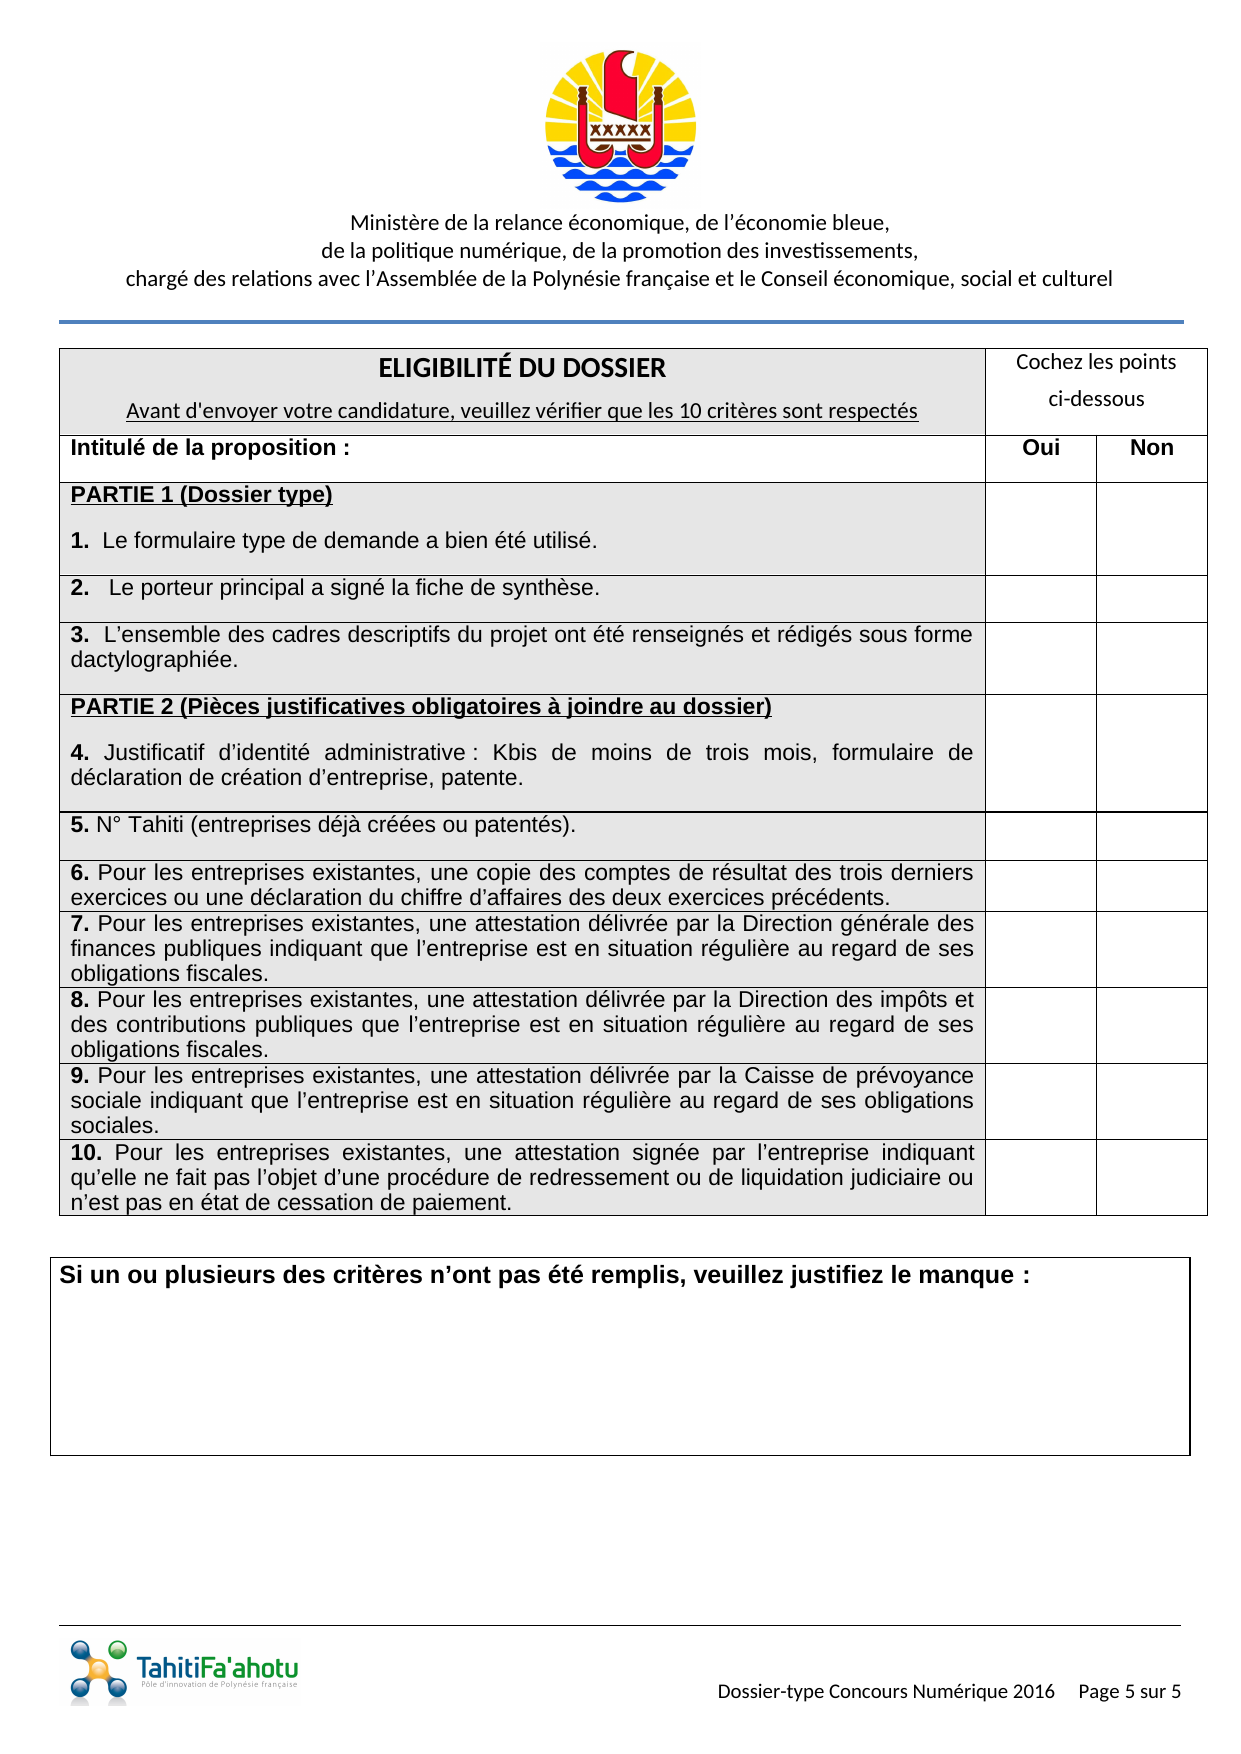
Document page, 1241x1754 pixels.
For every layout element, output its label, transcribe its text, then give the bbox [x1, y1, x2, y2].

text Si un ou plusieurs des critères n’ont pas été remplis, veuillez justifiez le manque : [51, 1258, 1189, 1289]
table_cell [986, 1064, 1096, 1139]
table_cell 8. Pour les entreprises existantes, une attestation délivrée par la Direction des impôts et des contributions publiques que l’entreprise est en situation régulière au regard de ses obligations fiscales. [60, 988, 985, 1063]
table_cell Intitulé de la proposition : [60, 436, 985, 482]
table_header Cochez les points ci-dessous [986, 349, 1207, 434]
picture [539, 42, 701, 209]
table_cell [986, 576, 1096, 622]
table_header Eligibilité dU dossier Avant d'envoyer votre candidature, veuillez vérifier que les 10 critères sont respectés [60, 349, 985, 434]
picture [59, 1638, 301, 1706]
table_cell [986, 483, 1096, 574]
table_cell [1097, 813, 1207, 860]
table_cell [1097, 1064, 1207, 1139]
table_cell [1097, 861, 1207, 911]
table_cell PARTIE 2 (Pièces justificatives obligatoires à joindre au dossier) 4. Justificatif d’identité administrative : Kbis de moins de trois mois, formulaire de déclaration de création d’entreprise, patente. [60, 695, 985, 811]
table_cell 6. Pour les entreprises existantes, une copie des comptes de résultat des trois derniers exercices ou une déclaration du chiffre d’affaires des deux exercices précédents. [60, 861, 985, 911]
table_cell PARTIE 1 (Dossier type) 1. Le formulaire type de demande a bien été utilisé. [60, 483, 985, 574]
table_cell [1097, 576, 1207, 622]
table_cell [1097, 695, 1207, 811]
table_cell Oui [986, 436, 1096, 482]
table_cell [1097, 1140, 1207, 1215]
table_cell [1097, 988, 1207, 1063]
table_cell [986, 912, 1096, 987]
table_cell [1097, 623, 1207, 694]
table_cell 2. Le porteur principal a signé la fiche de synthèse. [60, 576, 985, 622]
table_cell 3. L’ensemble des cadres descriptifs du projet ont été renseignés et rédigés sous forme dactylographiée. [60, 623, 985, 694]
table_cell [986, 623, 1096, 694]
table_cell [1097, 912, 1207, 987]
table_cell [986, 1140, 1096, 1215]
table_cell [986, 988, 1096, 1063]
table_cell 7. Pour les entreprises existantes, une attestation délivrée par la Direction générale des finances publiques indiquant que l’entreprise est en situation régulière au regard de ses obligations fiscales. [60, 912, 985, 987]
table_cell Non [1097, 436, 1207, 482]
table_cell [1097, 483, 1207, 574]
table_cell 5. N° Tahiti (entreprises déjà créées ou patentés). [60, 813, 985, 860]
table_cell [986, 813, 1096, 860]
table_cell 10. Pour les entreprises existantes, une attestation signée par l’entreprise indiquant qu’elle ne fait pas l’objet d’une procédure de redressement ou de liquidation judiciaire ou n’est pas en état de cessation de paiement. [60, 1140, 985, 1215]
table_cell [986, 861, 1096, 911]
table_cell 9. Pour les entreprises existantes, une attestation délivrée par la Caisse de prévoyance sociale indiquant que l’entreprise est en situation régulière au regard de ses obligations sociales. [60, 1064, 985, 1139]
table_cell [986, 695, 1096, 811]
